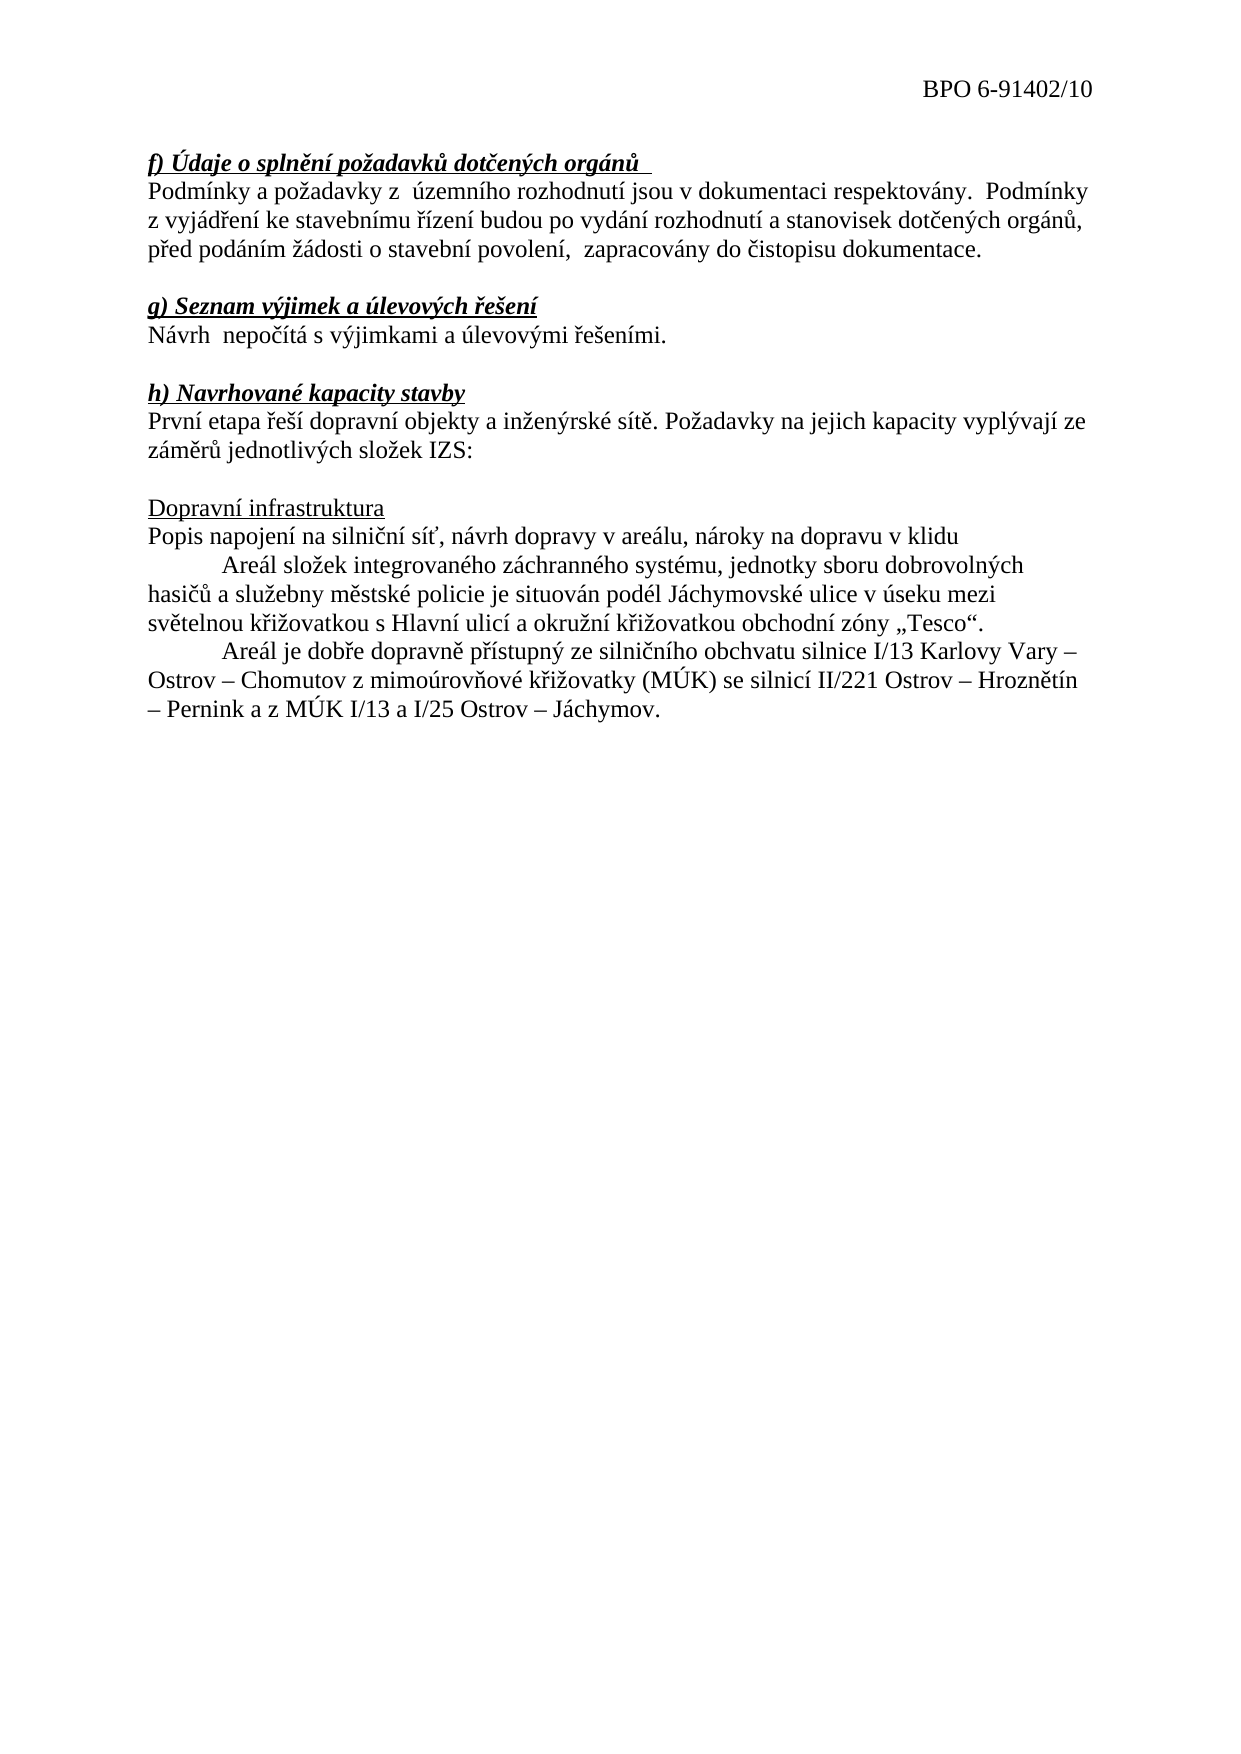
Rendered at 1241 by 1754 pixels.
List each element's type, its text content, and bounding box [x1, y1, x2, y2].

text Podmínky a požadavky z územního rozhodnutí jsou v dokumentaci respektovány. Podmínky z vyjádření ke stavebnímu řízení budou po vydání rozhodnutí a stanovisek dotčených orgánů, před podáním žádosti o stavební povolení, zapracovány do čistopisu dokumentace. [148, 176, 1093, 263]
text Dopravní infrastruktura [148, 493, 1093, 521]
text Areál složek integrovaného záchranného systému, jednotky sboru dobrovolných hasičů a služebny městské policie je situován podél Jáchymovské ulice v úseku mezi světelnou křižovatkou s Hlavní ulicí a okružní křižovatkou obchodní zóny „Tesco“. [148, 550, 1093, 636]
text Popis napojení na silniční síť, návrh dopravy v areálu, nároky na dopravu v klidu [148, 521, 1093, 550]
text h) Navrhované kapacity stavby [148, 378, 1093, 406]
text Areál je dobře dopravně přístupný ze silničního obchvatu silnice I/13 Karlovy Vary – Ostrov – Chomutov z mimoúrovňové křižovatky (MÚK) se silnicí II/221 Ostrov – Hroznětín – Pernink a z MÚK I/13 a I/25 Ostrov – Jáchymov. [148, 636, 1093, 723]
text Návrh nepočítá s výjimkami a úlevovými řešeními. [148, 320, 1093, 349]
text g) Seznam výjimek a úlevových řešení [148, 291, 1093, 320]
text f) Údaje o splnění požadavků dotčených orgánů [148, 148, 1093, 176]
text První etapa řeší dopravní objekty a inženýrské sítě. Požadavky na jejich kapacity vyplývají ze záměrů jednotlivých složek IZS: [148, 406, 1093, 464]
